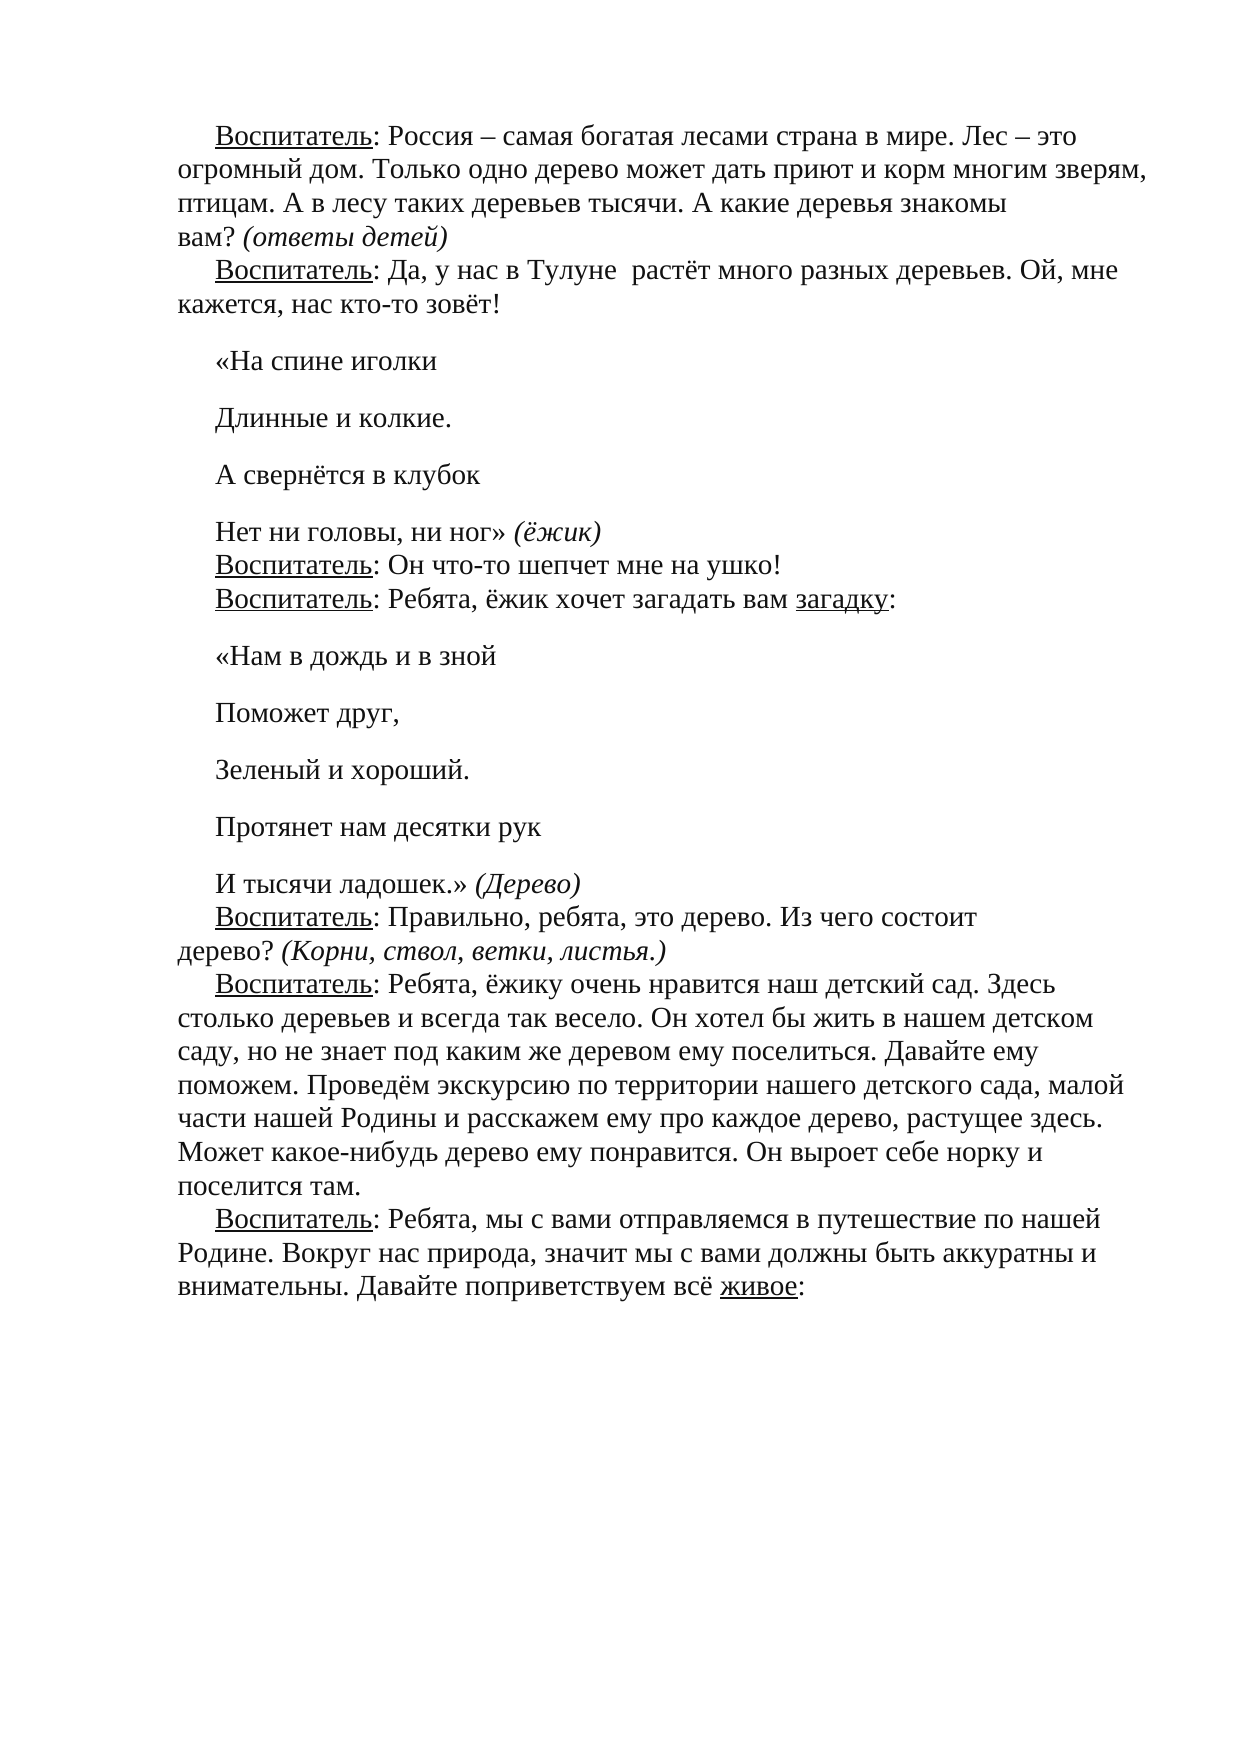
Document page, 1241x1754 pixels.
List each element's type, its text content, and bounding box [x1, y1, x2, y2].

text Воспитатель: Ребята, мы с вами отправляемся в путешествие по нашей Родине. Вокруг нас природа, значит мы с вами должны быть аккуратны и внимательны. Давайте поприветствуем всё живое: [177, 1201, 1152, 1302]
text «Нам в дождь и в зной [177, 638, 1152, 671]
text Воспитатель: Да, у нас в Тулуне растёт много разных деревьев. Ой, мне кажется, нас кто-то зовёт! [177, 252, 1152, 319]
text И тысячи ладошек.» (Дерево) [177, 866, 1152, 899]
text А свернётся в клубок [177, 457, 1152, 490]
text Нет ни головы, ни ног» (ёжик) [177, 514, 1152, 547]
text Воспитатель: Правильно, ребята, это дерево. Из чего состоит дерево? (Корни, ствол, ветки, листья.) [177, 899, 1152, 966]
text «На спине иголки [177, 343, 1152, 376]
text Воспитатель: Россия – самая богатая лесами страна в мире. Лес – это огромный дом. Только одно дерево может дать приют и корм многим зверям, птицам. А в лесу таких деревьев тысячи. А какие деревья знакомы вам? (ответы детей) [177, 118, 1152, 252]
text Поможет друг, [177, 695, 1152, 728]
text Воспитатель: Он что-то шепчет мне на ушко! [177, 547, 1152, 581]
text Зеленый и хороший. [177, 752, 1152, 785]
text Воспитатель: Ребята, ёжику очень нравится наш детский сад. Здесь столько деревьев и всегда так весело. Он хотел бы жить в нашем детском саду, но не знает под каким же деревом ему поселиться. Давайте ему поможем. Проведём экскурсию по территории нашего детского сада, малой части нашей Родины и расскажем ему про каждое дерево, растущее здесь. Может какое-нибудь дерево ему понравится. Он выроет себе норку и поселится там. [177, 966, 1152, 1201]
text Воспитатель: Ребята, ёжик хочет загадать вам загадку: [177, 581, 1152, 614]
text Протянет нам десятки рук [177, 809, 1152, 842]
text Длинные и колкие. [177, 400, 1152, 433]
